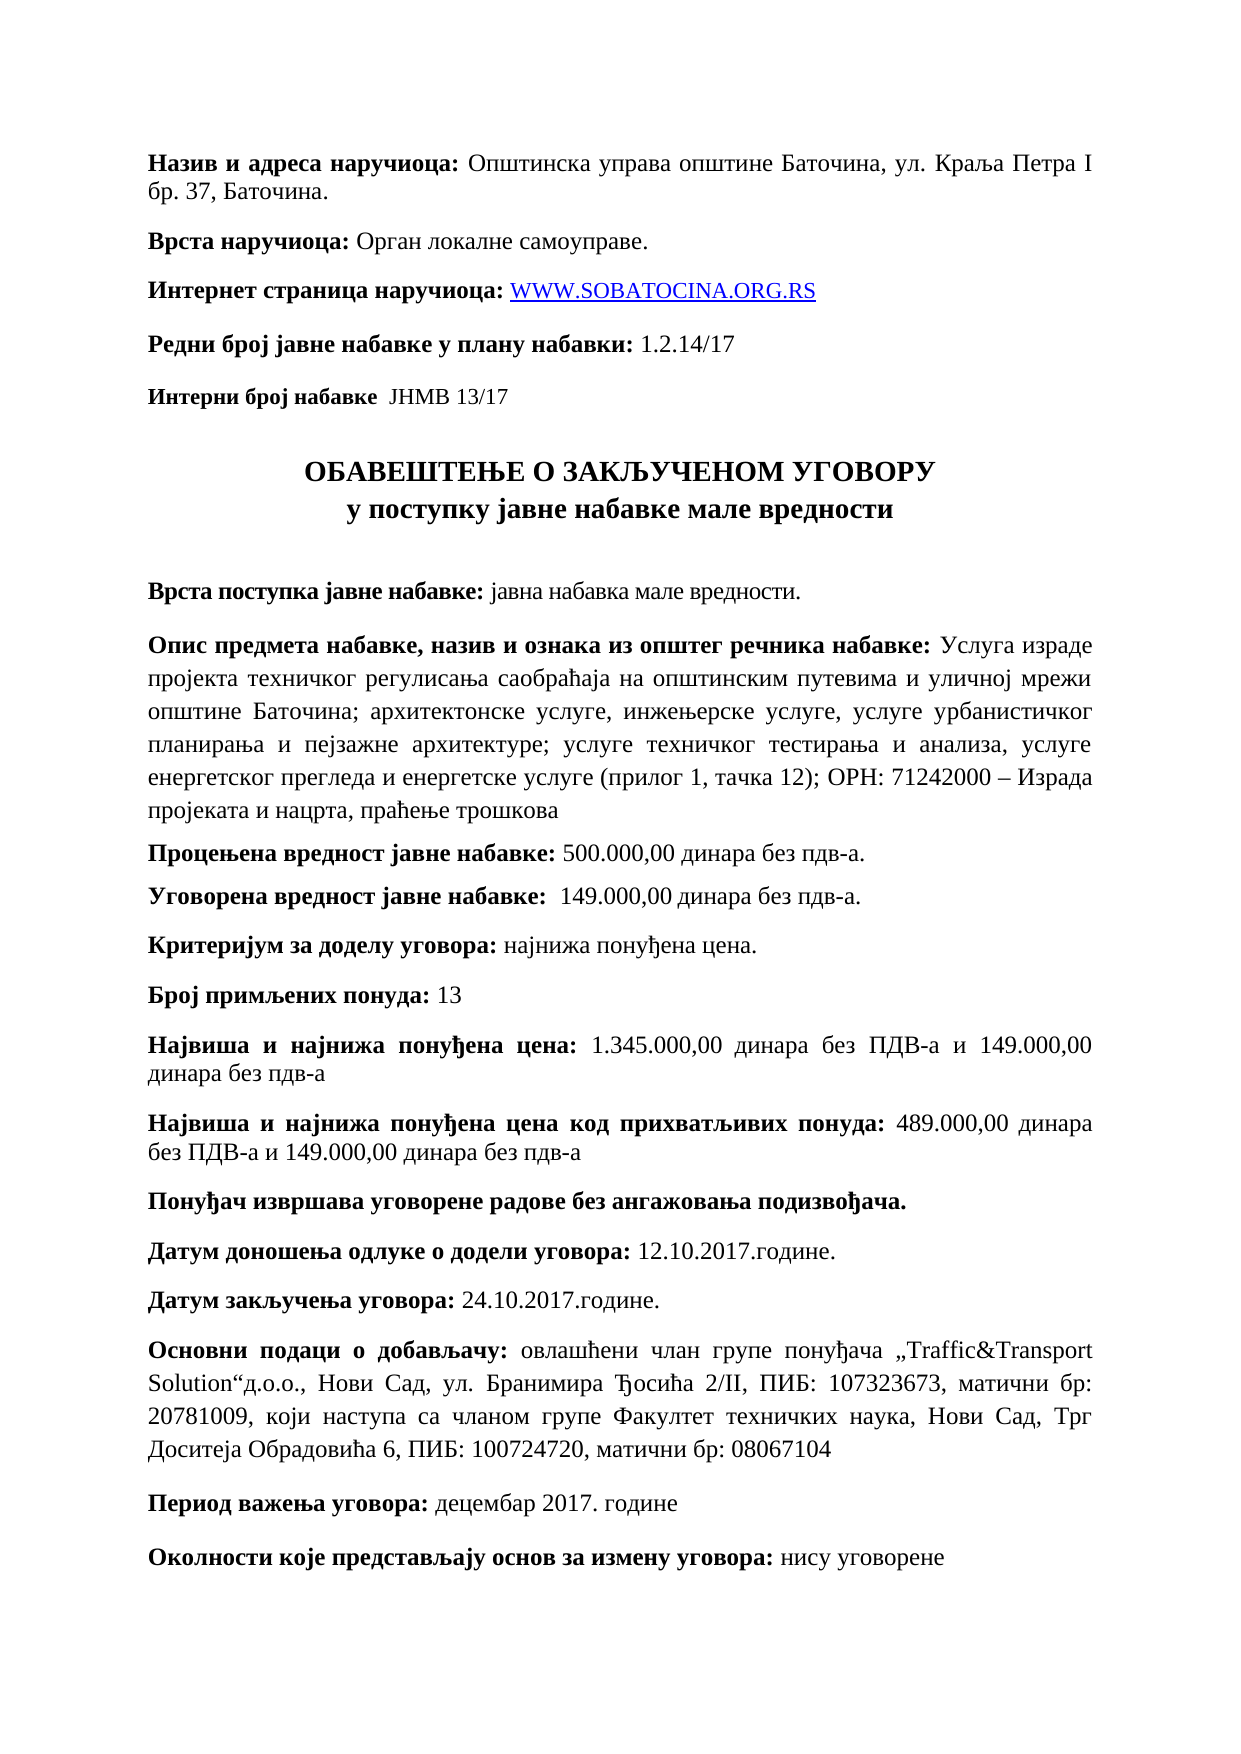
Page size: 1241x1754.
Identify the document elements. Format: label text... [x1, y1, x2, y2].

text Понуђач извршава уговорене радове без ангажовања подизвођача. [148, 1186, 1092, 1215]
text Околности које представљају основ за измену уговора: нису уговорене [148, 1542, 1092, 1571]
text Врста поступка јавне набавке: јавна набавка мале вредности. [148, 576, 1092, 605]
text Врста наручиоца: Орган локалне самоуправе. [148, 226, 1092, 255]
text Назив и адреса наручиоца: Општинска управа општине Баточина, ул. Краља Петра I бр. 37, Баточина. [148, 148, 1092, 205]
text Опис предмета набавке, назив и ознака из општег речника набавке: Услуга израде пројекта техничког регулисања саобраћаја на општинским путевима и уличној мрежи општине Баточина; архитектонске услуге, инжењерске услуге, услуге урбанистичког планирања и пејзажне архитектуре; услуге техничког тестирања и анализа, услуге енергетског прегледа и енергетске услуге (прилог 1, тачка 12); ОРН: 71242000 – Израда пројеката и нацрта, праћење трошкова [148, 630, 1092, 824]
text Уговорена вредност јавне набавке: 149.000,00 динара без пдв-а. [148, 881, 1092, 910]
text Критеријум за доделу уговора: најнижа понуђена цена. [148, 931, 1092, 959]
text Редни број јавне набавке у плану набавки: 1.2.14/17 [148, 329, 1092, 358]
text Основни подаци о добављачу: овлашћени члан групе понуђача „Traffic&Transport Solution“д.о.о., Нови Сад, ул. Бранимира Ђосића 2/II, ПИБ: 107323673, матични бр: 20781009, који наступа са чланом групе Факултет техничких наука, Нови Сад, Трг Доситеја Обрадовића 6, ПИБ: 100724720, матични бр: 08067104 [148, 1335, 1092, 1463]
text Број примљених понуда: 13 [148, 980, 1092, 1009]
text Интернет страница наручиоца: WWW.SOBATOCINA.ORG.RS [148, 276, 1092, 304]
text Интерни број набавке ЈНМВ 13/17 [148, 383, 1092, 410]
text Датум закључења уговора: 24.10.2017.године. [148, 1286, 1092, 1314]
text Процењена вредност јавне набавке: 500.000,00 динара без пдв-а. [148, 838, 1092, 867]
text Датум доношења одлуке о додели уговора: 12.10.2017.године. [148, 1236, 1092, 1265]
text Период важења уговора: децембар 2017. године [148, 1488, 1092, 1517]
text Највиша и најнижа понуђена цена: 1.345.000,00 динара без ПДВ-а и 149.000,00 динара без пдв-а [148, 1030, 1092, 1087]
text Највиша и најнижа понуђена цена код прихватљивих понуда: 489.000,00 динара без ПДВ-а и 149.000,00 динара без пдв-а [148, 1108, 1092, 1166]
text ОБАВЕШТЕЊЕ О ЗАКЉУЧЕНОМ УГОВОРУ у поступку јавне набавке мале вредности [148, 451, 1092, 526]
